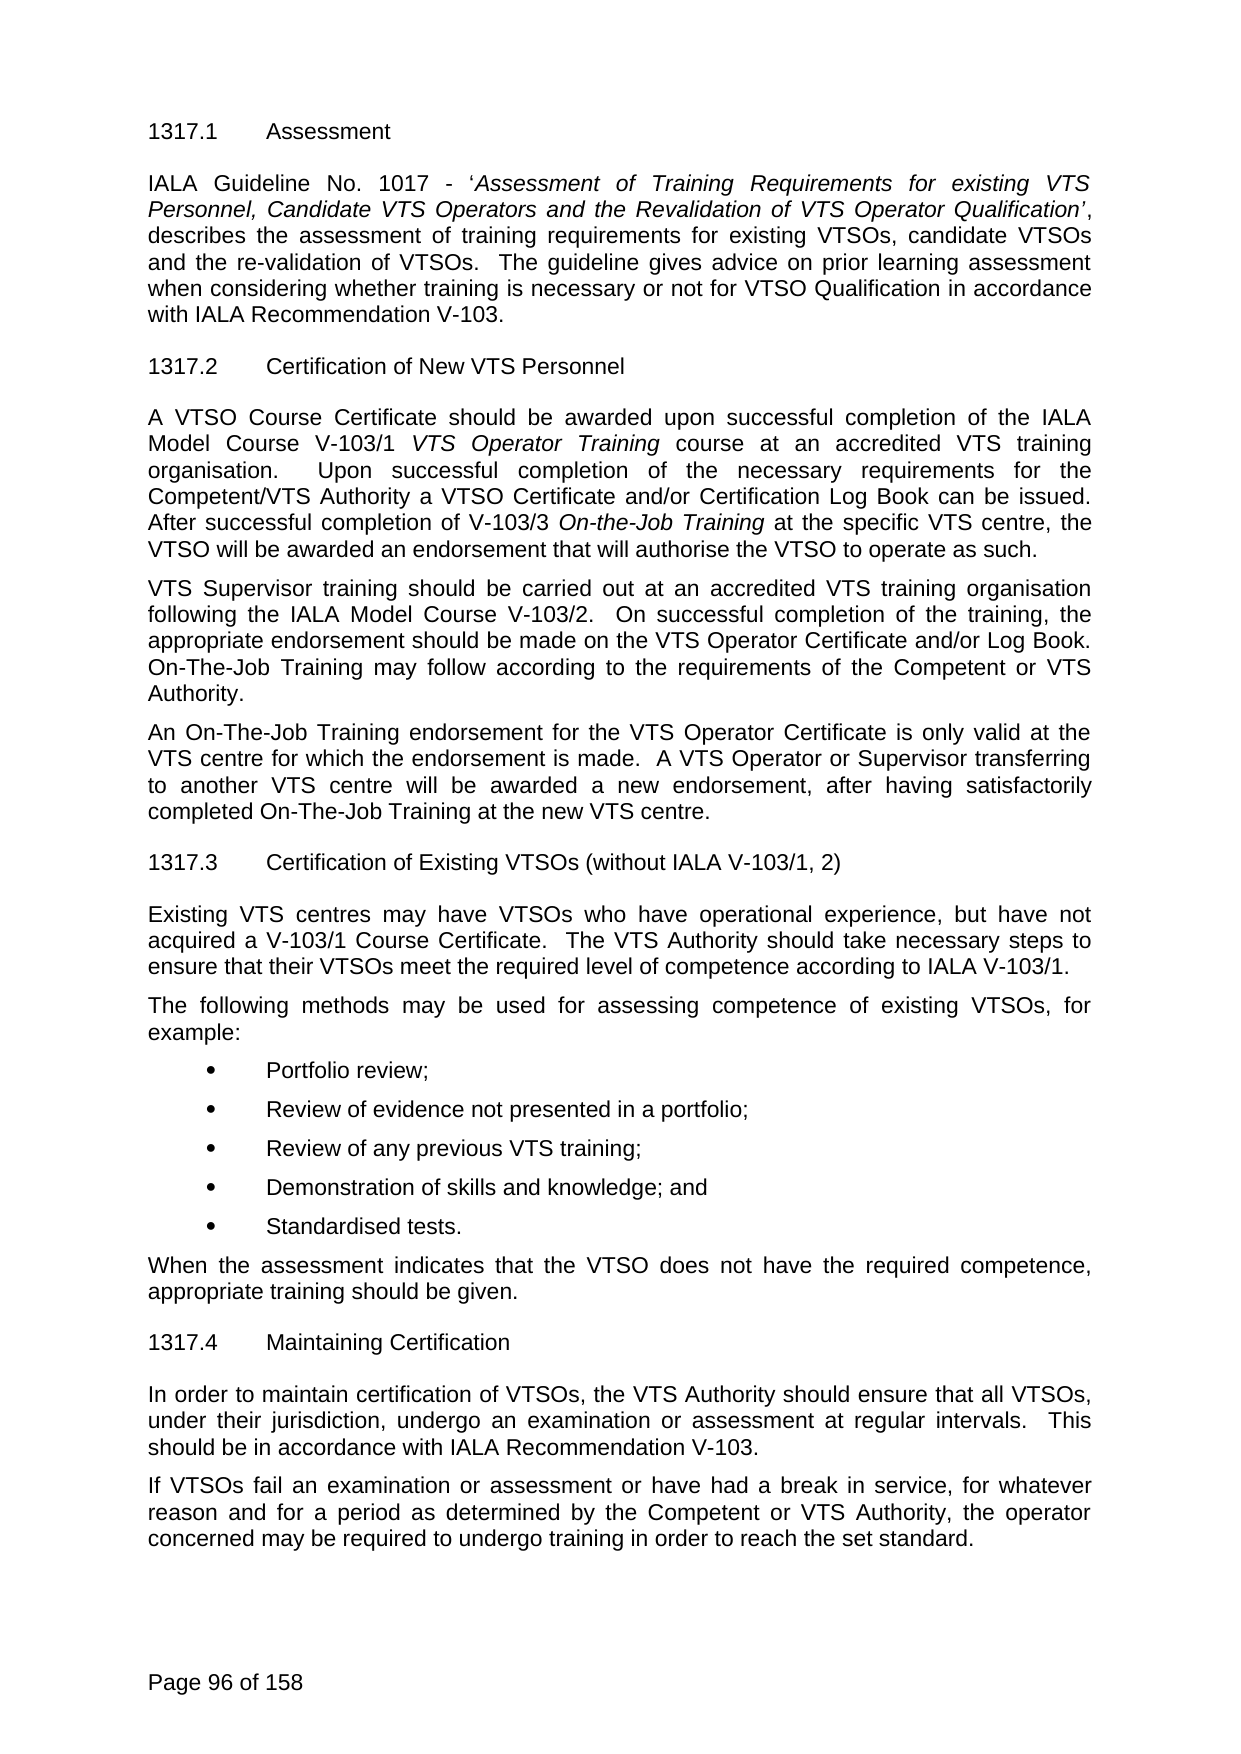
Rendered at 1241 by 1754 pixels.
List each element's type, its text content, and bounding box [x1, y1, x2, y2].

text Existing VTS centres may have VTSOs who have operational experience, but have not acquired a V-103/1 Course Certificate. The VTS Authority should take necessary steps to ensure that their VTSOs meet the required level of competence according to IALA V-103/1. [148, 901, 1092, 980]
text Standardised tests. [207, 1213, 1092, 1239]
subtitle Maintaining Certification [148, 1329, 1092, 1356]
text The following methods may be used for assessing competence of existing VTSOs, for example: [148, 992, 1092, 1045]
text When the assessment indicates that the VTSO does not have the required competence, appropriate training should be given. [148, 1252, 1092, 1304]
text Demonstration of skills and knowledge; and [207, 1174, 1092, 1200]
text If VTSOs fail an examination or assessment or have had a break in service, for whatever reason and for a period as determined by the Competent or VTS Authority, the operator concerned may be required to undergo training in order to reach the set standard. [148, 1472, 1092, 1551]
text Portfolio review; [207, 1057, 1092, 1084]
subtitle Certification of Existing VTSOs (without IALA V-103/1, 2) [148, 849, 1092, 876]
subtitle Assessment [148, 118, 1092, 144]
text An On-The-Job Training endorsement for the VTS Operator Certificate is only valid at the VTS centre for which the endorsement is made. A VTS Operator or Supervisor transferring to another VTS centre will be awarded a new endorsement, after having satisfactorily completed On-The-Job Training at the new VTS centre. [148, 719, 1092, 824]
text IALA Guideline No. 1017 - ‘Assessment of Training Requirements for existing VTS Personnel, Candidate VTS Operators and the Revalidation of VTS Operator Qualification’, describes the assessment of training requirements for existing VTSOs, candidate VTSOs and the re-validation of VTSOs. The guideline gives advice on prior learning assessment when considering whether training is necessary or not for VTSO Qualification in accordance with IALA Recommendation V-103. [148, 169, 1092, 328]
text VTS Supervisor training should be carried out at an accredited VTS training organisation following the IALA Model Course V-103/2. On successful completion of the training, the appropriate endorsement should be made on the VTS Operator Certificate and/or Log Book. On-The-Job Training may follow according to the requirements of the Competent or VTS Authority. [148, 574, 1092, 706]
text Review of any previous VTS training; [207, 1135, 1092, 1161]
text A VTSO Course Certificate should be awarded upon successful completion of the IALA Model Course V-103/1 VTS Operator Training course at an accredited VTS training organisation. Upon successful completion of the necessary requirements for the Competent/VTS Authority a VTSO Certificate and/or Certification Log Book can be issued. After successful completion of V-103/3 On-the-Job Training at the specific VTS centre, the VTSO will be awarded an endorsement that will authorise the VTSO to operate as such. [148, 404, 1092, 562]
subtitle Certification of New VTS Personnel [148, 353, 1092, 379]
text Review of evidence not presented in a portfolio; [207, 1096, 1092, 1123]
text In order to maintain certification of VTSOs, the VTS Authority should ensure that all VTSOs, under their jurisdiction, undergo an examination or assessment at regular intervals. This should be in accordance with IALA Recommendation V-103. [148, 1381, 1092, 1460]
